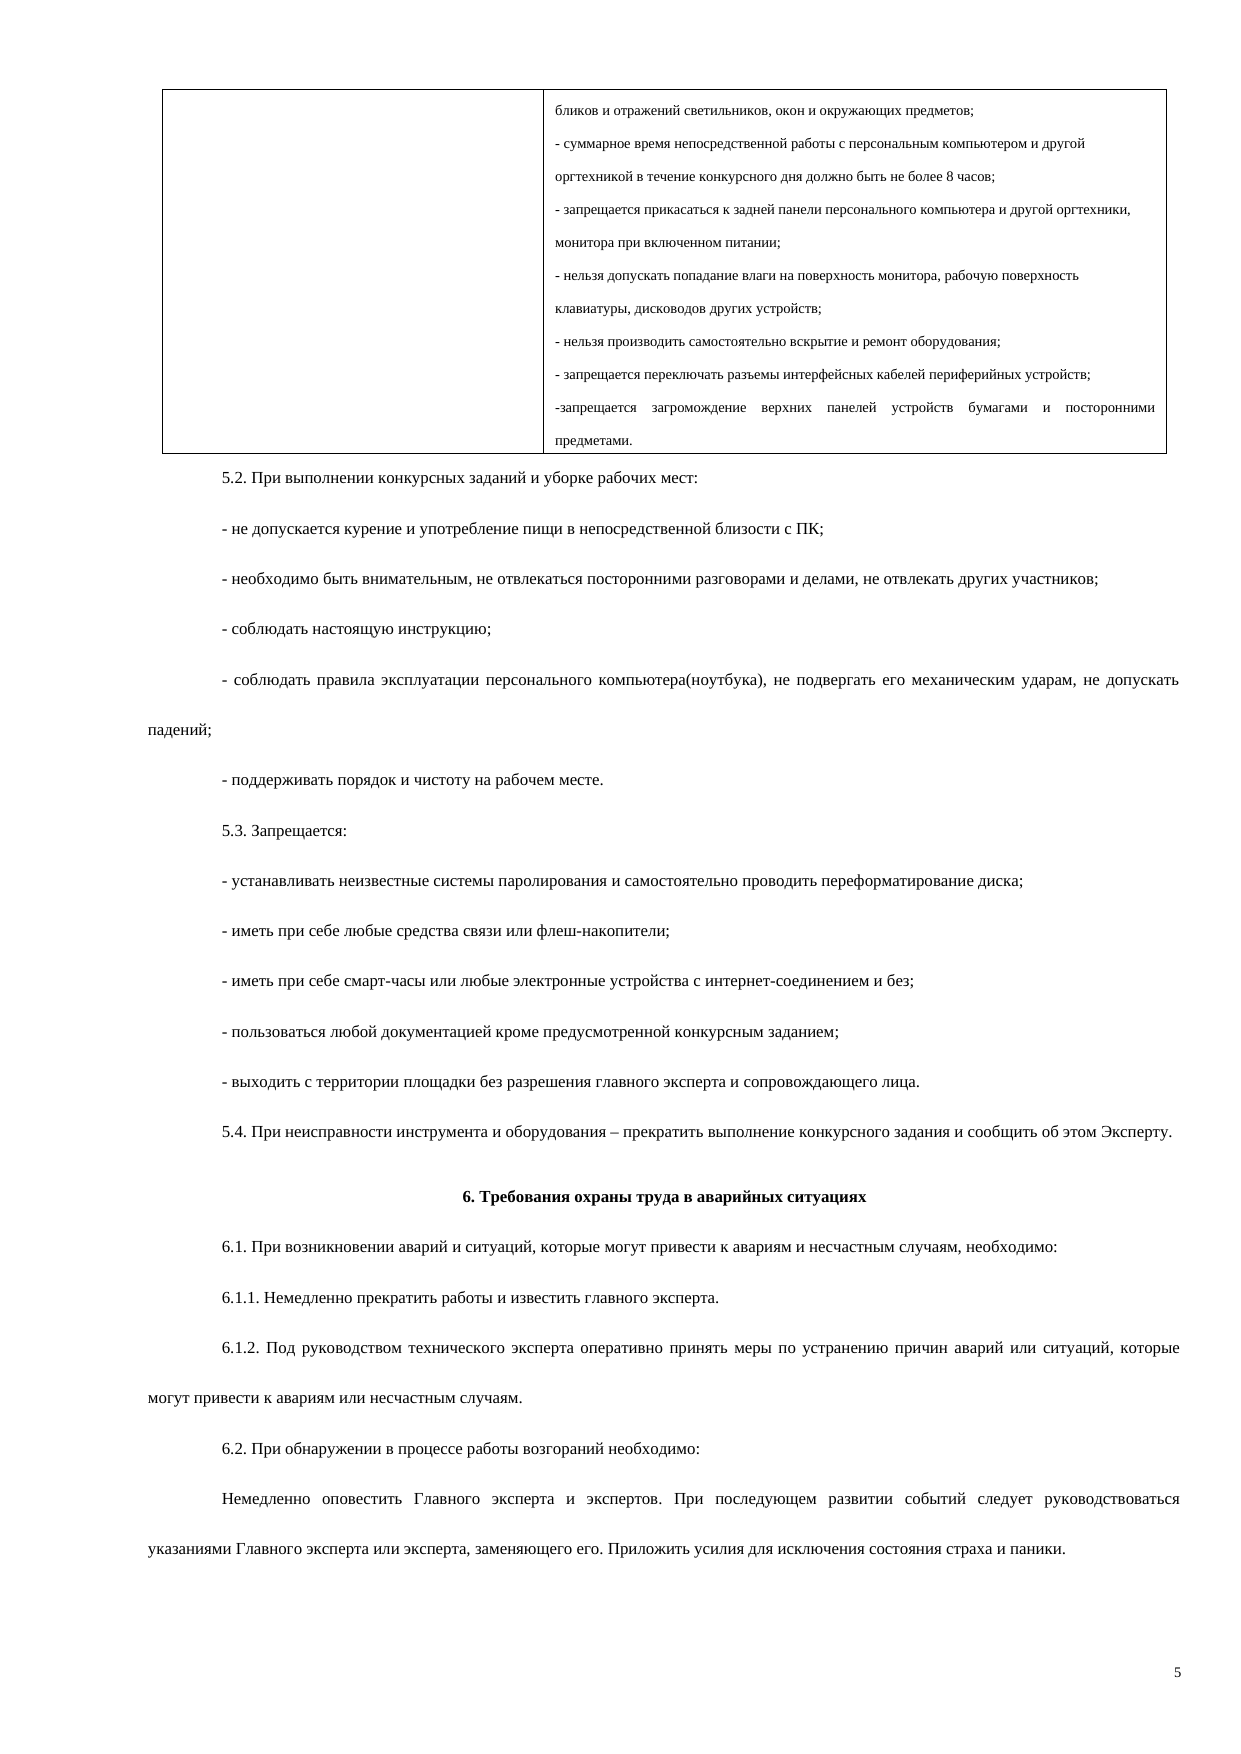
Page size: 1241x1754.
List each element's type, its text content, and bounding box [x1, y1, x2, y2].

text 6. Требования охраны труда в аварийных ситуациях [148, 1173, 1181, 1206]
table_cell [544, 90, 1166, 453]
text 5.4. При неисправности инструмента и оборудования – прекратить выполнение конкурсного задания и сообщить об этом Эксперту. [148, 1108, 1181, 1142]
text - соблюдать правила эксплуатации персонального компьютера(ноутбука), не подвергать его механическим ударам, не допускать падений; [148, 655, 1181, 739]
text 5.2. При выполнении конкурсных заданий и уборке рабочих мест: [148, 454, 1181, 487]
text - не допускается курение и употребление пищи в непосредственной близости с ПК; [148, 504, 1181, 538]
text - необходимо быть внимательным, не отвлекаться посторонними разговорами и делами, не отвлекать других участников; [148, 554, 1181, 588]
text 6.1.2. Под руководством технического эксперта оперативно принять меры по устранению причин аварий или ситуаций, которые могут привести к авариям или несчастным случаям. [148, 1324, 1181, 1407]
text 5.3. Запрещается: [148, 806, 1181, 840]
text - соблюдать настоящую инструкцию; [148, 605, 1181, 638]
text 6.2. При обнаружении в процессе работы возгораний необходимо: [148, 1424, 1181, 1458]
text - поддерживать порядок и чистоту на рабочем месте. [148, 756, 1181, 789]
text - иметь при себе смарт-часы или любые электронные устройства с интернет-соединением и без; [148, 957, 1181, 991]
text - пользоваться любой документацией кроме предусмотренной конкурсным заданием; [148, 1007, 1181, 1041]
text 6.1.1. Немедленно прекратить работы и известить главного эксперта. [148, 1273, 1181, 1307]
text - иметь при себе любые средства связи или флеш-накопители; [148, 907, 1181, 940]
text 6.1. При возникновении аварий и ситуаций, которые могут привести к авариям и несчастным случаям, необходимо: [148, 1223, 1181, 1257]
text - устанавливать неизвестные системы паролирования и самостоятельно проводить переформатирование диска; [148, 856, 1181, 890]
text - выходить с территории площадки без разрешения главного эксперта и сопровождающего лица. [148, 1058, 1181, 1091]
text Немедленно оповестить Главного эксперта и экспертов. При последующем развитии событий следует руководствоваться указаниями Главного эксперта или эксперта, заменяющего его. Приложить усилия для исключения состояния страха и паники. [148, 1474, 1181, 1558]
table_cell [163, 90, 543, 453]
